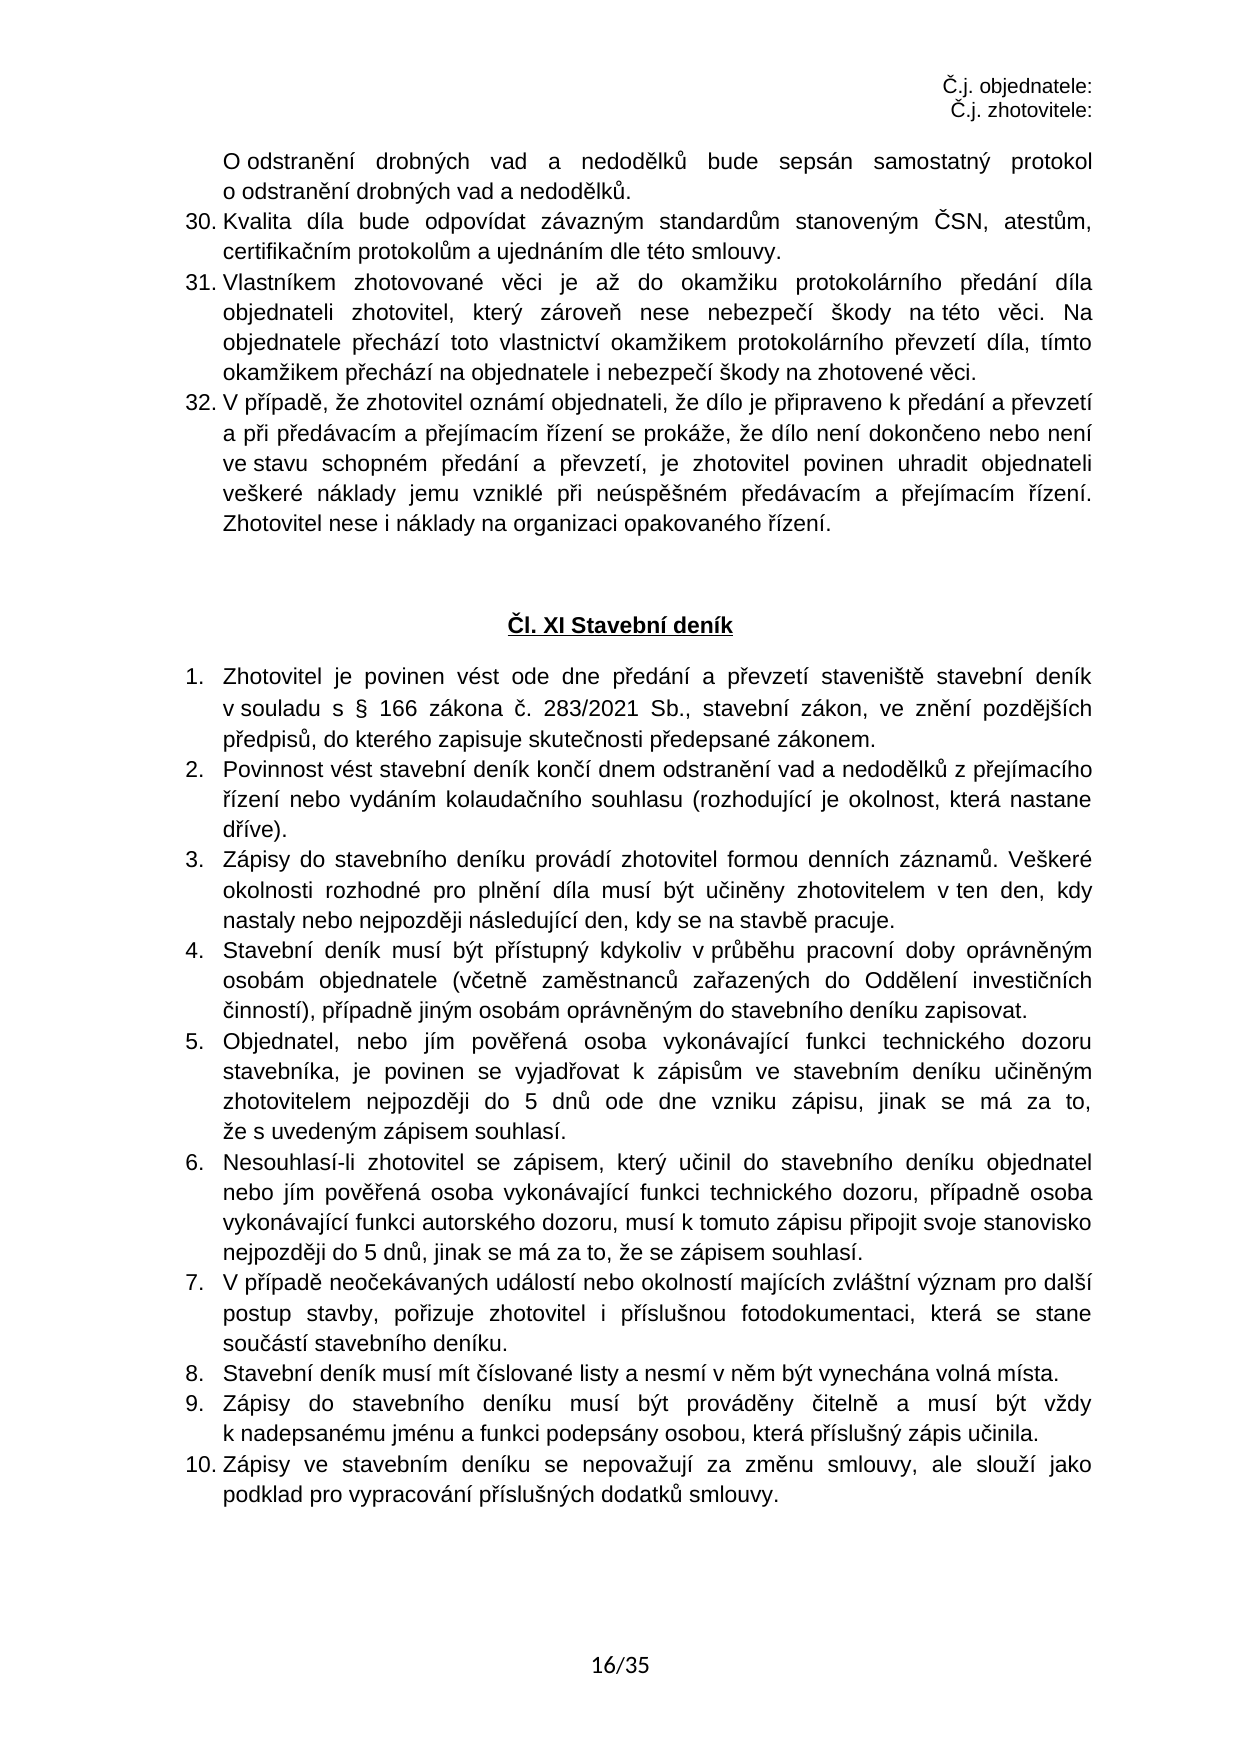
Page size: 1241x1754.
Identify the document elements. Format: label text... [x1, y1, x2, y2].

list Povinnost vést stavební deník končí dnem odstranění vad a nedodělků z přejímacího řízení nebo vydáním kolaudačního souhlasu (rozhodující je okolnost, která nastane dříve). [185, 756, 1093, 843]
list V případě neočekávaných událostí nebo okolností majících zvláštní význam pro další postup stavby, pořizuje zhotovitel i příslušnou fotodokumentaci, která se stane součástí stavebního deníku. [185, 1269, 1093, 1356]
list Objednatel, nebo jím pověřená osoba vykonávající funkci technického dozoru stavebníka, je povinen se vyjadřovat k zápisům ve stavebním deníku učiněným zhotovitelem nejpozději do 5 dnů ode dne vzniku zápisu, jinak se má za to, že s uvedeným zápisem souhlasí. [185, 1028, 1093, 1145]
list V případě, že zhotovitel oznámí objednateli, že dílo je připraveno k předání a převzetí a při předávacím a přejímacím řízení se prokáže, že dílo není dokončeno nebo není ve stavu schopném předání a převzetí, je zhotovitel povinen uhradit objednateli veškeré náklady jemu vzniklé při neúspěšném předávacím a přejímacím řízení. Zhotovitel nese i náklady na organizaci opakovaného řízení. [185, 389, 1093, 536]
list Stavební deník musí být přístupný kdykoliv v průběhu pracovní doby oprávněným osobám objednatele (včetně zaměstnanců zařazených do Oddělení investičních činností), případně jiným osobám oprávněným do stavebního deníku zapisovat. [185, 937, 1093, 1024]
list Vlastníkem zhotovované věci je až do okamžiku protokolárního předání díla objednateli zhotovitel, který zároveň nese nebezpečí škody na této věci. Na objednatele přechází toto vlastnictví okamžikem protokolárního převzetí díla, tímto okamžikem přechází na objednatele i nebezpečí škody na zhotovené věci. [185, 268, 1093, 385]
list Zhotovitel je povinen vést ode dne předání a převzetí staveniště stavební deník v souladu s § 166 zákona č. 283/2021 Sb., stavební zákon, ve znění pozdějších předpisů, do kterého zapisuje skutečnosti předepsané zákonem. [185, 663, 1093, 752]
list Nesouhlasí-li zhotovitel se zápisem, který učinil do stavebního deníku objednatel nebo jím pověřená osoba vykonávající funkci technického dozoru, případně osoba vykonávající funkci autorského dozoru, musí k tomuto zápisu připojit svoje stanovisko nejpozději do 5 dnů, jinak se má za to, že se zápisem souhlasí. [185, 1148, 1093, 1266]
list Zápisy ve stavebním deníku se nepovažují za změnu smlouvy, ale slouží jako podklad pro vypracování příslušných dodatků smlouvy. [185, 1451, 1093, 1507]
list Stavební deník musí mít číslované listy a nesmí v něm být vynechána volná místa. [185, 1360, 1093, 1386]
list Kvalita díla bude odpovídat závazným standardům stanoveným ČSN, atestům, certifikačním protokolům a ujednáním dle této smlouvy. [185, 208, 1093, 264]
text Čl. XI Stavební deník [148, 612, 1093, 638]
list Zápisy do stavebního deníku provádí zhotovitel formou denních záznamů. Veškeré okolnosti rozhodné pro plnění díla musí být učiněny zhotovitelem v ten den, kdy nastaly nebo nejpozději následující den, kdy se na stavbě pracuje. [185, 846, 1093, 933]
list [185, 148, 1093, 204]
list Zápisy do stavebního deníku musí být prováděny čitelně a musí být vždy k nadepsanému jménu a funkci podepsány osobou, která příslušný zápis učinila. [185, 1390, 1093, 1447]
